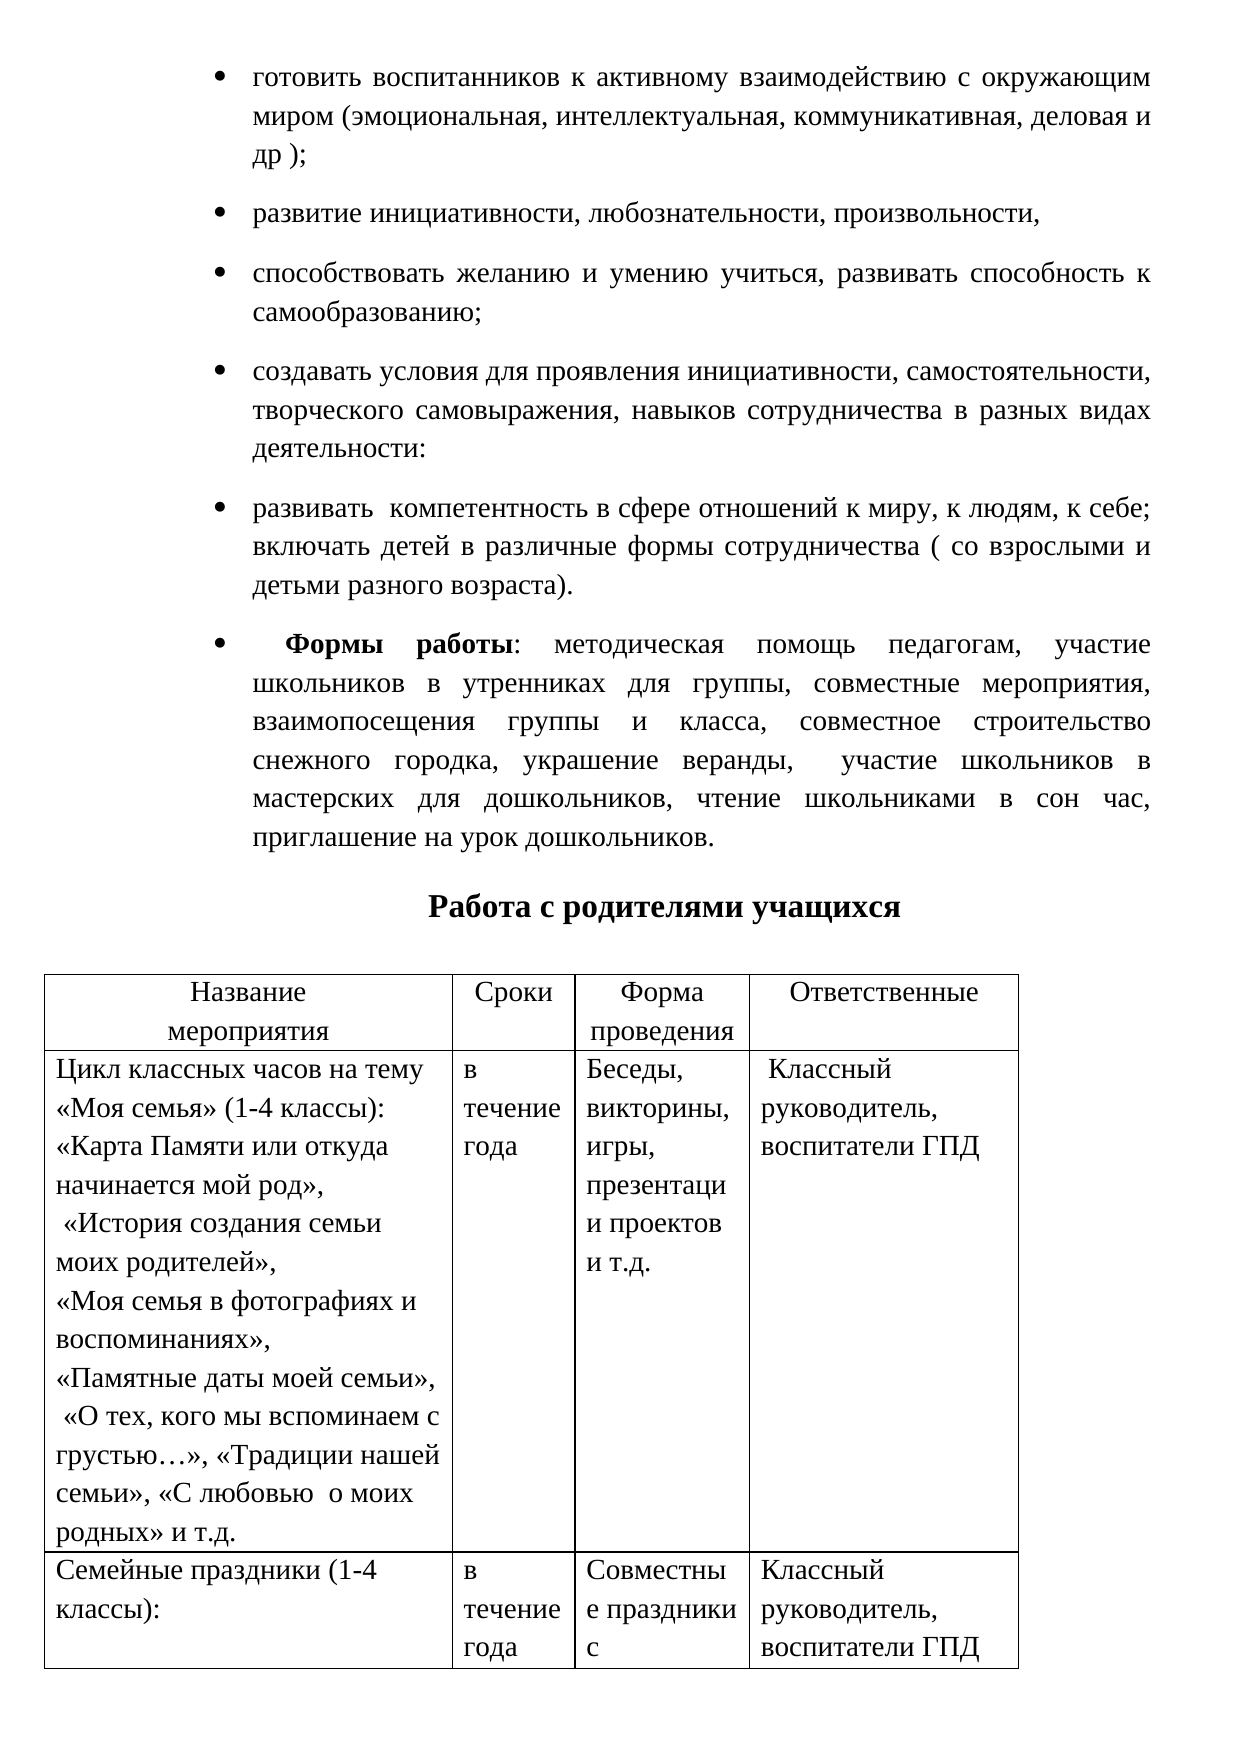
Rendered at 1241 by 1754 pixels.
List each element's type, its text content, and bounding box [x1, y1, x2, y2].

table_cell Беседы, викторины, игры, презентации проектов и т.д. [576, 1051, 749, 1551]
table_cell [453, 1553, 574, 1668]
list создавать условия для проявления инициативности, самостоятельности, творческого самовыражения, навыков сотрудничества в разных видах деятельности: [215, 353, 1152, 464]
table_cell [45, 1553, 452, 1668]
list способствовать желанию и умению учиться, развивать способность к самообразованию; [215, 255, 1152, 327]
list развивать компетентность в сфере отношений к миру, к людям, к себе; включать детей в различные формы сотрудничества ( со взрослыми и детьми разного возраста). [215, 490, 1152, 600]
list готовить воспитанников к активному взаимодействию с окружающим миром (эмоциональная, интеллектуальная, коммуникативная, деловая и др ); [215, 59, 1152, 170]
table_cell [576, 1553, 749, 1668]
table_header Сроки [453, 975, 574, 1050]
table_header Название мероприятия [45, 975, 452, 1050]
table_header Ответственные [750, 975, 1018, 1050]
list Формы работы: методическая помощь педагогам, участие школьников в утренниках для группы, совместные мероприятия, взаимопосещения группы и класса, совместное строительство снежного городка, украшение веранды, участие школьников в мастерских для дошкольников, чтение школьниками в сон час, приглашение на урок дошкольников. [215, 626, 1152, 853]
table_cell Классный руководитель, воспитатели ГПД [750, 1051, 1018, 1551]
table_header Форма проведения [576, 975, 749, 1050]
table_cell Цикл классных часов на тему «Моя семья» (1-4 классы): «Карта Памяти или откуда начинается мой род», «История создания семьи моих родителей», «Моя семья в фотографиях и воспоминаниях», «Памятные даты моей семьи», «О тех, кого мы вспоминаем с грустью…», «Традиции нашей семьи», «С любовью о моих родных» и т.д. [45, 1051, 452, 1551]
list развитие инициативности, любознательности, произвольности, [215, 196, 1152, 229]
text Работа с родителями учащихся [177, 887, 1152, 925]
table_cell в течение года [453, 1051, 574, 1551]
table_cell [750, 1553, 1018, 1668]
